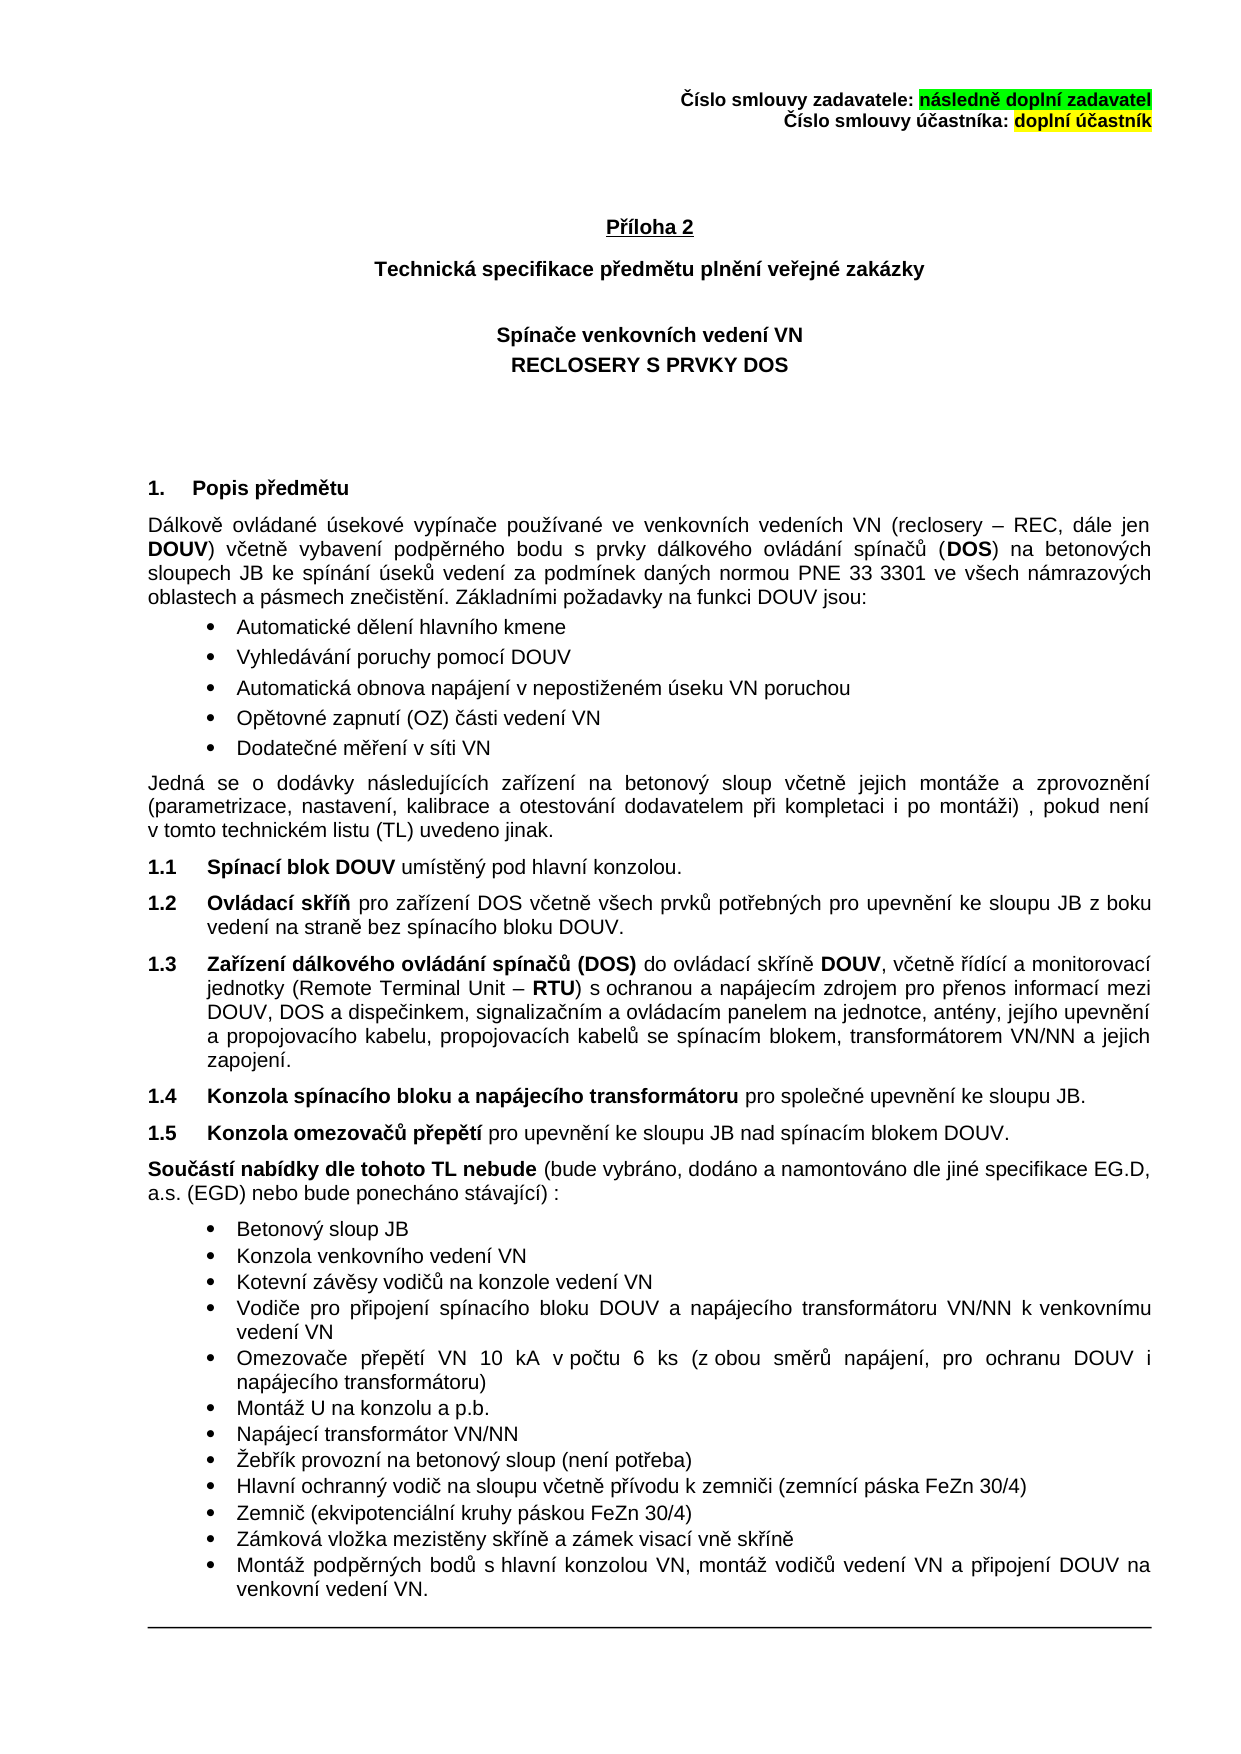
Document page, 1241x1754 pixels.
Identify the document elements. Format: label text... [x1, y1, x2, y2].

list Vodiče pro připojení spínacího bloku DOUV a napájecího transformátoru VN/NN k venkovnímu vedení VN [207, 1296, 1152, 1344]
text Příloha 2 [148, 209, 1152, 239]
list Zemnič (ekvipotenciální kruhy páskou FeZn 30/4) [207, 1501, 1152, 1524]
list Konzola omezovačů přepětí pro upevnění ke sloupu JB nad spínacím blokem DOUV. [148, 1120, 1152, 1144]
list Dodatečné měření v síti VN [207, 736, 1152, 760]
list Zařízení dálkového ovládání spínačů (DOS) do ovládací skříně DOUV, včetně řídící a monitorovací jednotky (Remote Terminal Unit – RTU) s ochranou a napájecím zdrojem pro přenos informací mezi DOUV, DOS a dispečinkem, signalizačním a ovládacím panelem na jednotce, antény, jejího upevnění a propojovacího kabelu, propojovacích kabelů se spínacím blokem, transformátorem VN/NN a jejich zapojení. [148, 952, 1152, 1071]
list Hlavní ochranný vodič na sloupu včetně přívodu k zemniči (zemnící páska FeZn 30/4) [207, 1474, 1152, 1498]
list Kotevní závěsy vodičů na konzole vedení VN [207, 1269, 1152, 1294]
list Montáž U na konzolu a p.b. [207, 1396, 1152, 1420]
list Konzola venkovního vedení VN [207, 1243, 1152, 1267]
list Betonový sloup JB [207, 1217, 1152, 1241]
list Napájecí transformátor VN/NN [207, 1422, 1152, 1446]
list Automatické dělení hlavního kmene [207, 615, 1152, 639]
list Ovládací skříň pro zařízení DOS včetně všech prvků potřebných pro upevnění ke sloupu JB z boku vedení na straně bez spínacího bloku DOUV. [148, 891, 1152, 939]
list Omezovače přepětí VN 10 kA v počtu 6 ks (z obou směrů napájení, pro ochranu DOUV i napájecího transformátoru) [207, 1346, 1152, 1394]
text Reclosery s prvky dos [148, 353, 1152, 377]
text Spínače venkovních vedení VN [148, 323, 1152, 347]
text Součástí nabídky dle tohoto TL nebude (bude vybráno, dodáno a namontováno dle jiné specifikace EG.D, a.s. (EGD) nebo bude ponecháno stávající) : [148, 1157, 1152, 1205]
text Dálkově ovládané úsekové vypínače používané ve venkovních vedeních VN (reclosery – REC, dále jen DOUV) včetně vybavení podpěrného bodu s prvky dálkového ovládání spínačů (DOS) na betonových sloupech JB ke spínání úseků vedení za podmínek daných normou PNE 33 3301 ve všech námrazových oblastech a pásmech znečistění. Základními požadavky na funkci DOUV jsou: [148, 513, 1152, 608]
list Zámková vložka mezistěny skříně a zámek visací vně skříně [207, 1527, 1152, 1551]
list Spínací blok DOUV umístěný pod hlavní konzolou. [148, 855, 1152, 879]
list Konzola spínacího bloku a napájecího transformátoru pro společné upevnění ke sloupu JB. [148, 1084, 1152, 1108]
list Opětovné zapnutí (OZ) části vedení VN [207, 706, 1152, 730]
list Popis předmětu [148, 476, 1152, 500]
list Montáž podpěrných bodů s hlavní konzolou VN, montáž vodičů vedení VN a připojení DOUV na venkovní vedení VN. [207, 1553, 1152, 1601]
list Žebřík provozní na betonový sloup (není potřeba) [207, 1448, 1152, 1472]
text Jedná se o dodávky následujících zařízení na betonový sloup včetně jejich montáže a zprovoznění (parametrizace, nastavení, kalibrace a otestování dodavatelem při kompletaci i po montáži) , pokud není v tomto technickém listu (TL) uvedeno jinak. [148, 770, 1152, 842]
list Vyhledávání poruchy pomocí DOUV [207, 645, 1152, 669]
text Technická specifikace předmětu plnění veřejné zakázky [148, 251, 1152, 280]
list Automatická obnova napájení v nepostiženém úseku VN poruchou [207, 675, 1152, 699]
